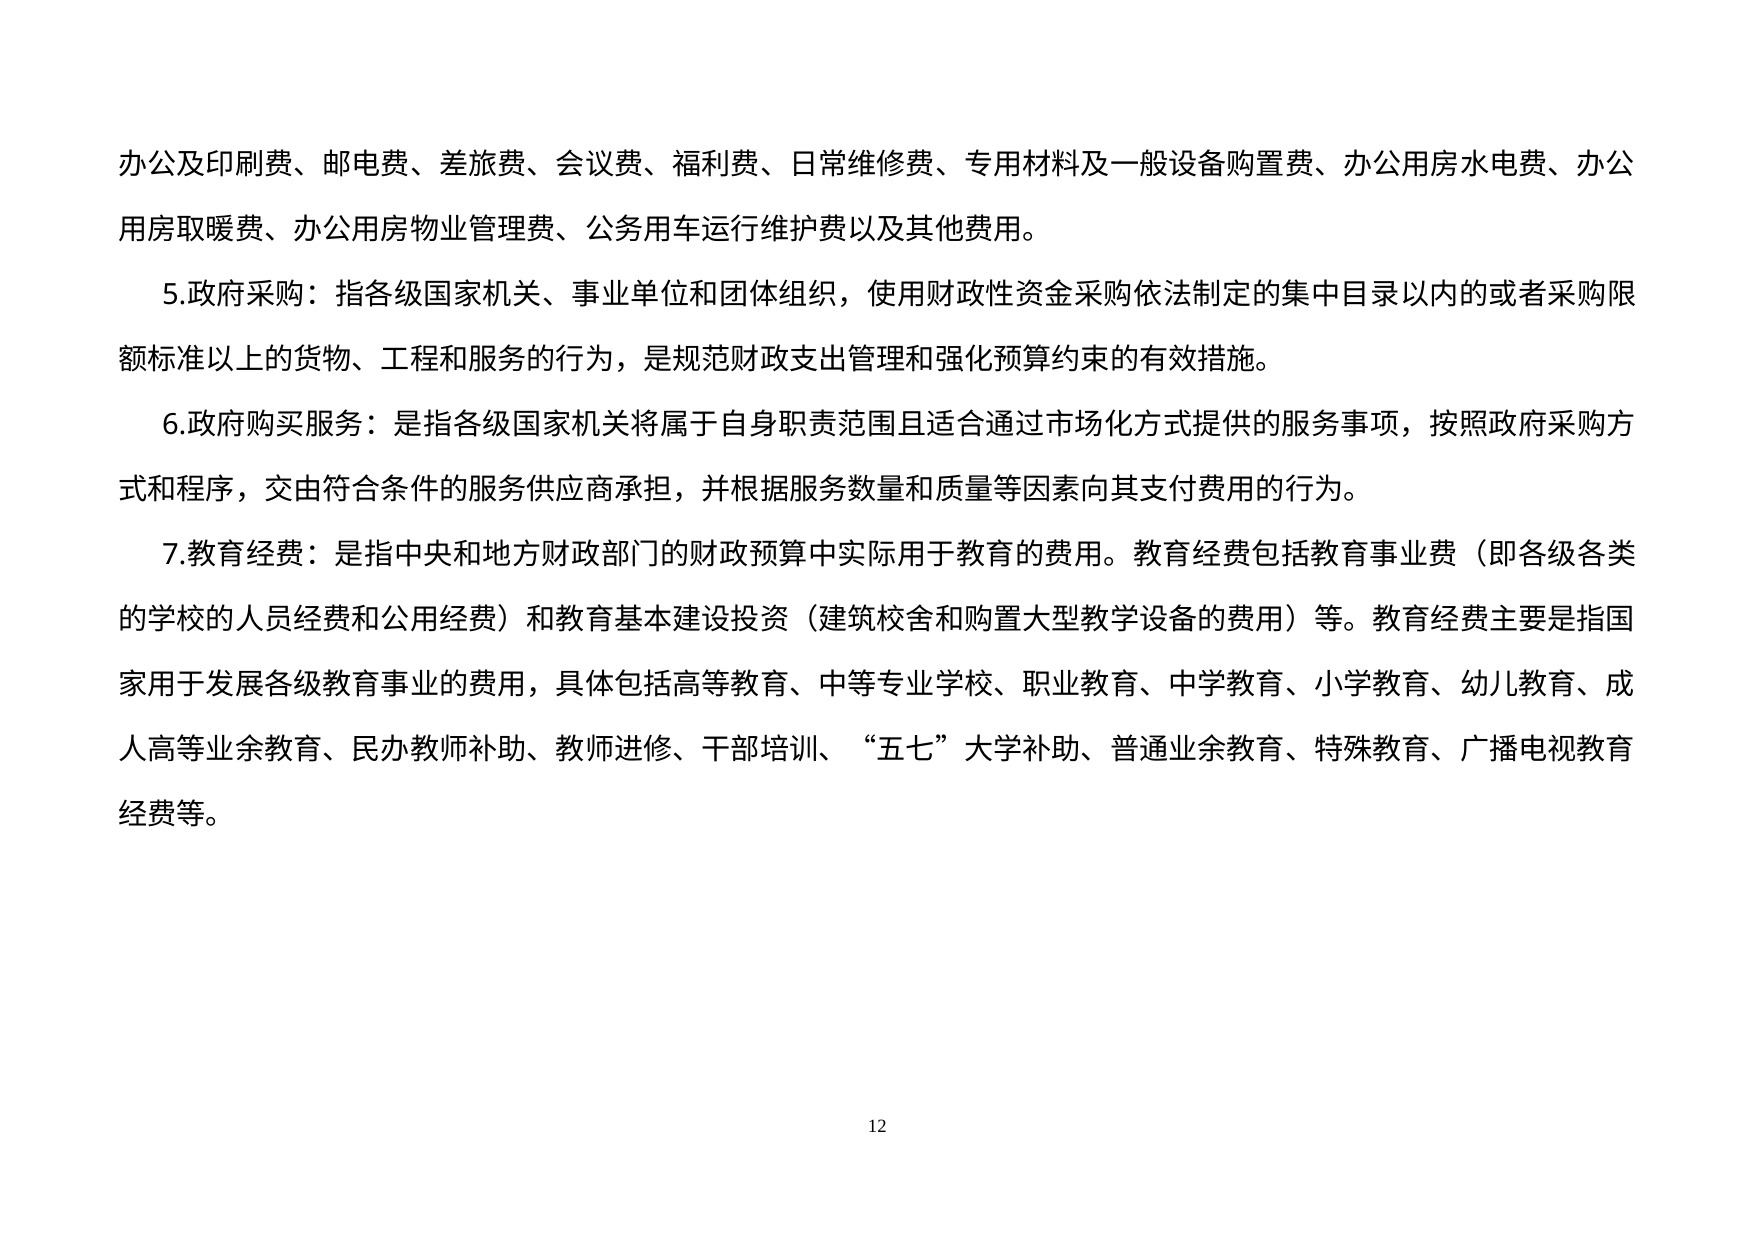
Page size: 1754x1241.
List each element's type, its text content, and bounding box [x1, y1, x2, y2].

text 5.政府采购：指各级国家机关、事业单位和团体组织，使用财政性资金采购依法制定的集中目录以内的或者采购限额标准以上的货物、工程和服务的行为，是规范财政支出管理和强化预算约束的有效措施。 [118, 259, 1636, 389]
text 6.政府购买服务：是指各级国家机关将属于自身职责范围且适合通过市场化方式提供的服务事项，按照政府采购方式和程序，交由符合条件的服务供应商承担，并根据服务数量和质量等因素向其支付费用的行为。 [118, 389, 1636, 519]
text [118, 129, 1636, 259]
text 7.教育经费：是指中央和地方财政部门的财政预算中实际用于教育的费用。教育经费包括教育事业费（即各级各类的学校的人员经费和公用经费）和教育基本建设投资（建筑校舍和购置大型教学设备的费用）等。教育经费主要是指国家用于发展各级教育事业的费用，具体包括高等教育、中等专业学校、职业教育、中学教育、小学教育、幼儿教育、成人高等业余教育、民办教师补助、教师进修、干部培训、“五七”大学补助、普通业余教育、特殊教育、广播电视教育经费等。 [118, 519, 1636, 844]
